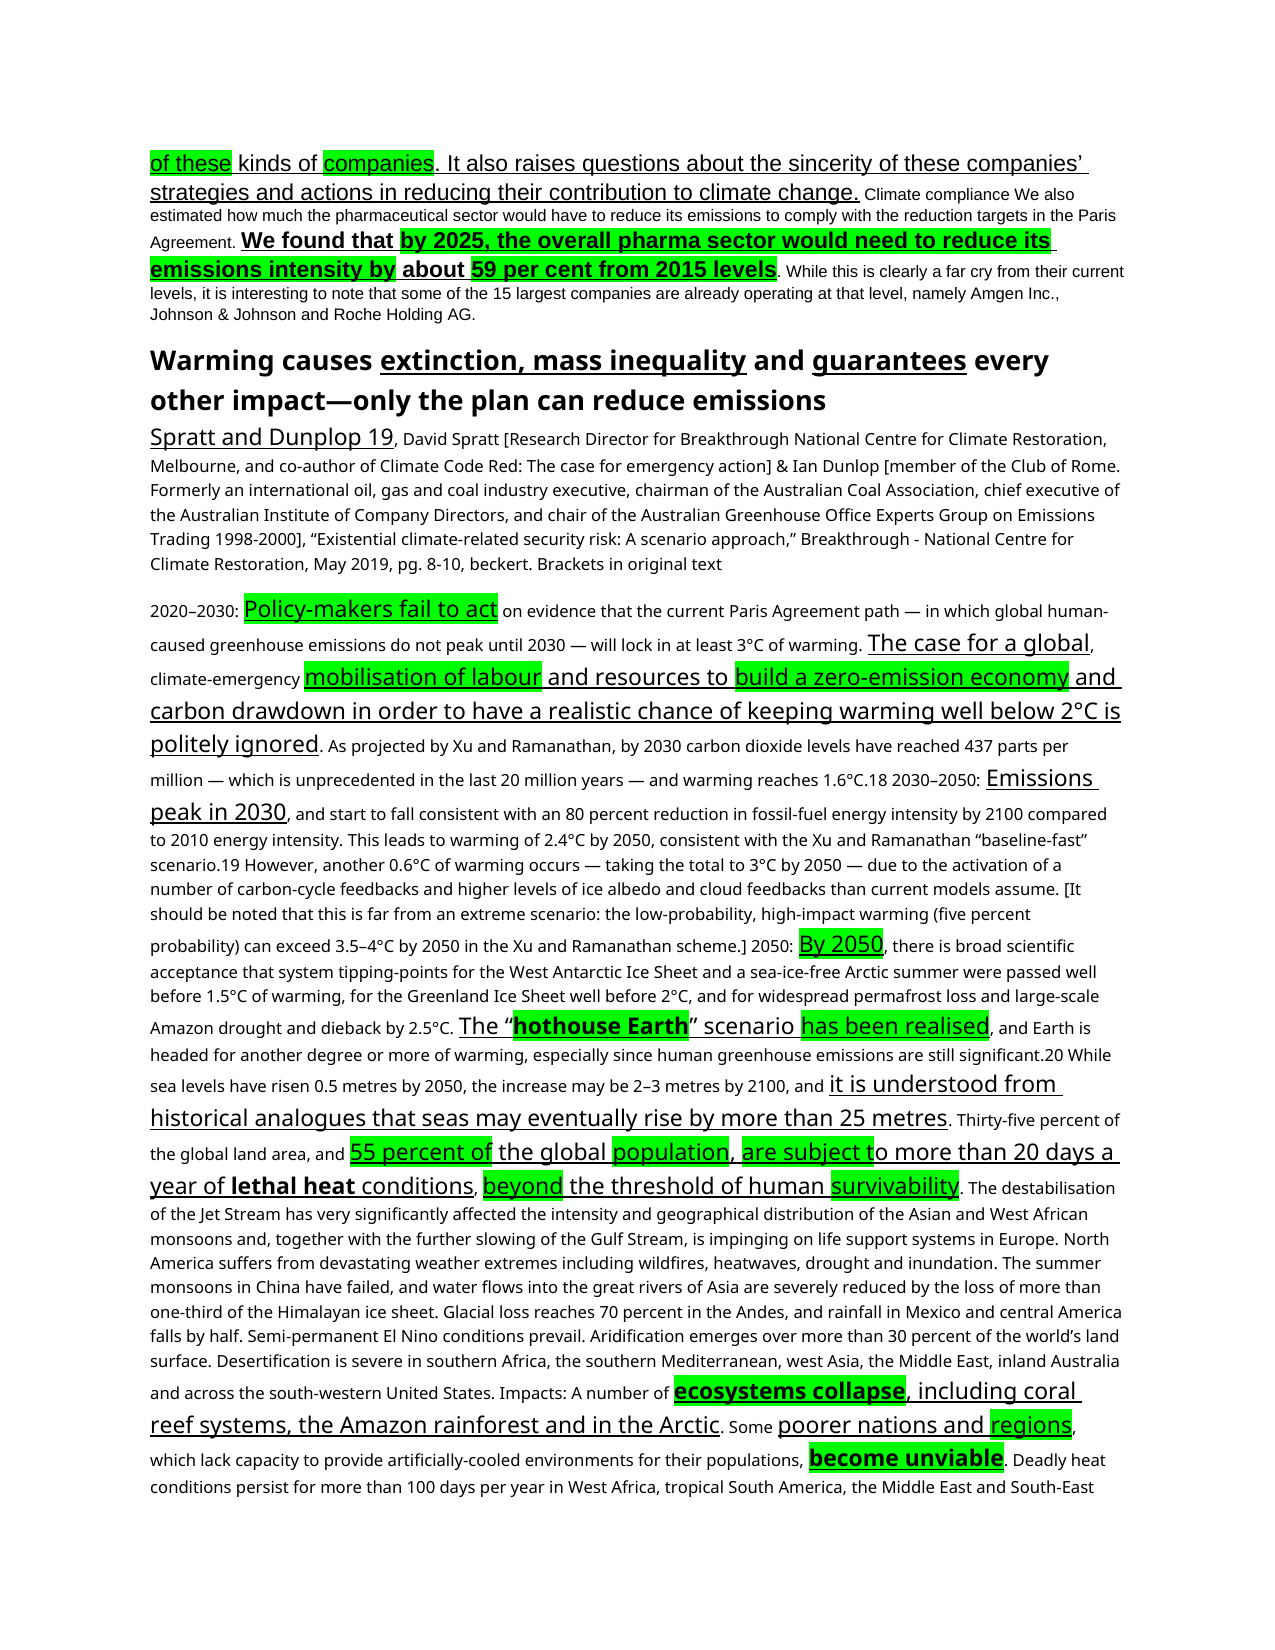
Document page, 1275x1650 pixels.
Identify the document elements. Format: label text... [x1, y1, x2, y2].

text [150, 150, 1125, 323]
subtitle Warming causes extinction, mass inequality and guarantees every other impact—only the plan can reduce emissions [150, 342, 1125, 418]
text Spratt and Dunplop 19, David Spratt [Research Director for Breakthrough National Centre for Climate Restoration, Melbourne, and co-author of Climate Code Red: The case for emergency action] & Ian Dunlop [member of the Club of Rome. Formerly an international oil, gas and coal industry executive, chairman of the Australian Coal Association, chief executive of the Australian Institute of Company Directors, and chair of the Australian Greenhouse Office Experts Group on Emissions Trading 1998-2000], “Existential climate-related security risk: A scenario approach,” Breakthrough - National Centre for Climate Restoration, May 2019, pg. 8-10, beckert. Brackets in original text [150, 421, 1125, 575]
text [150, 593, 1125, 1498]
